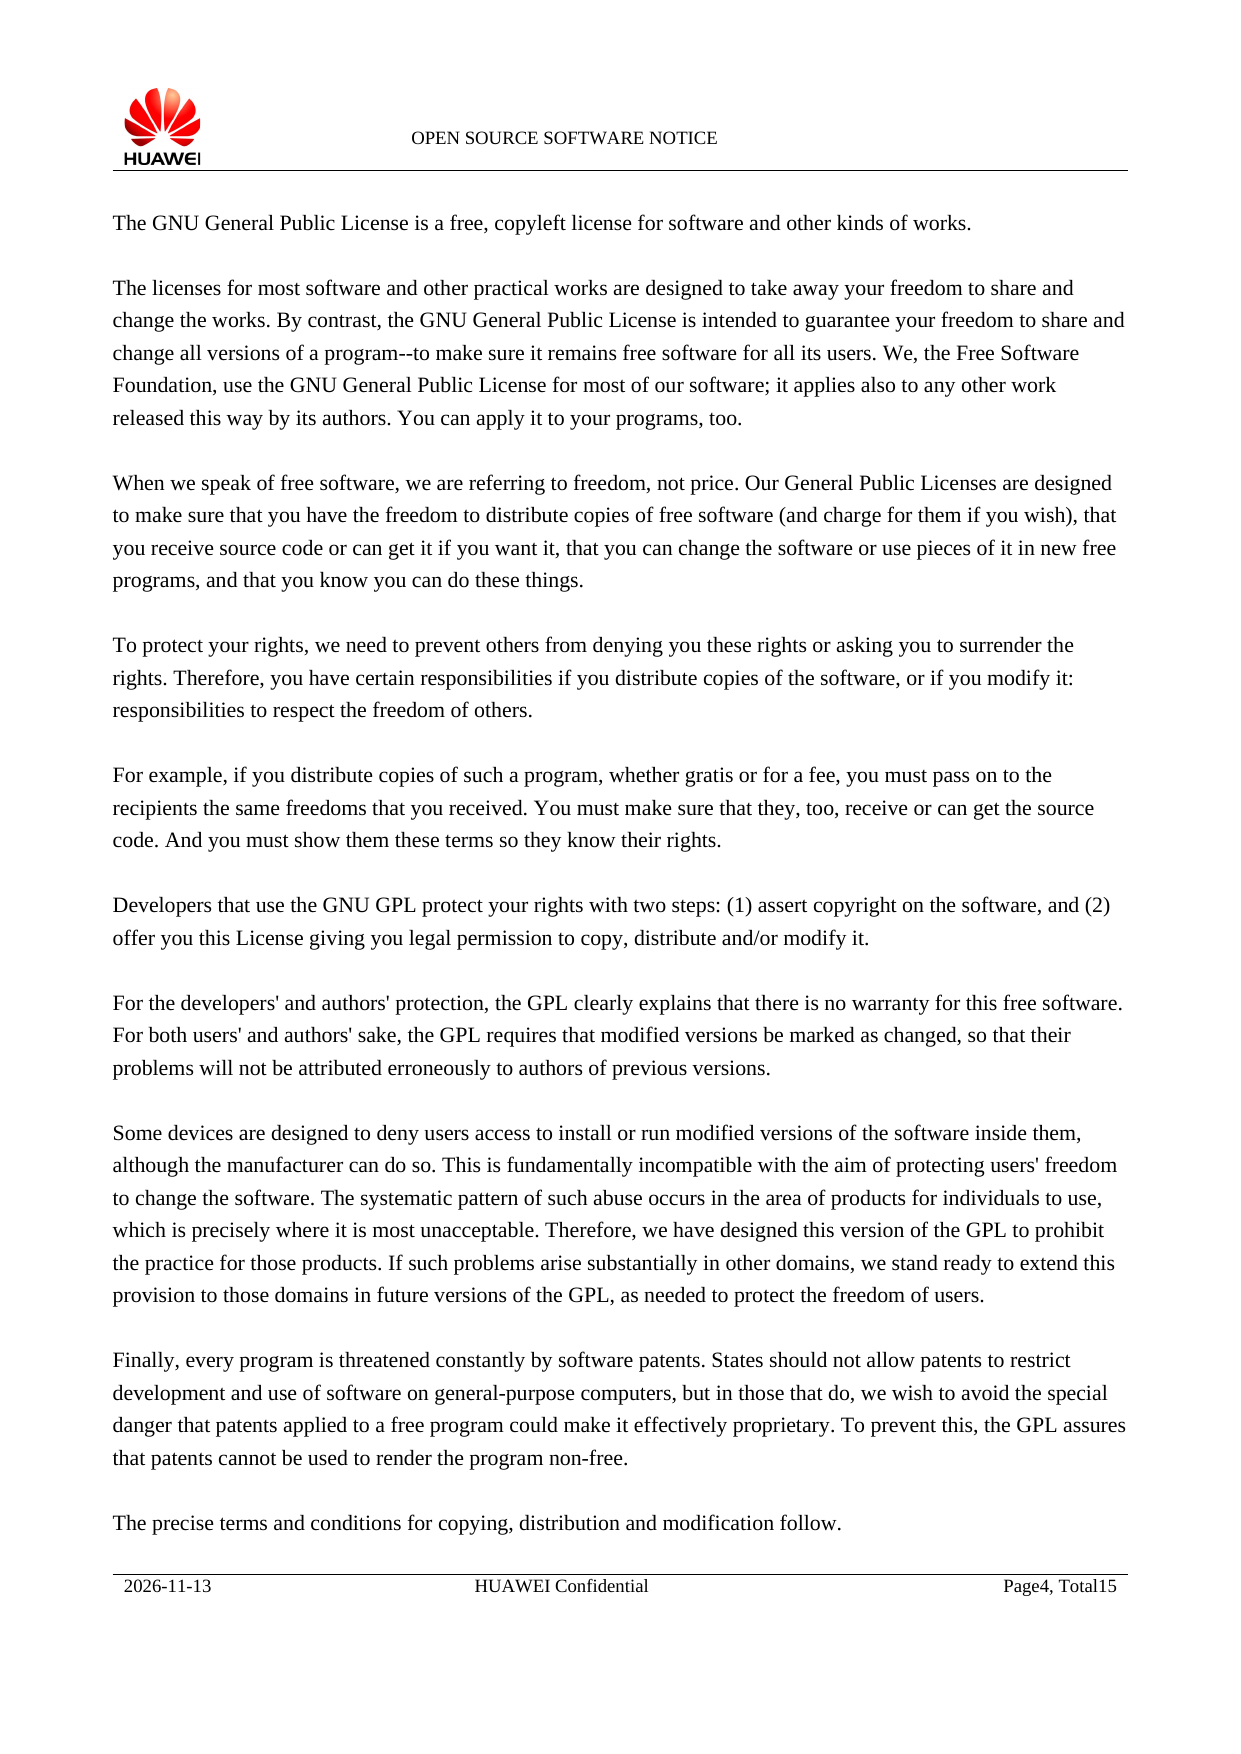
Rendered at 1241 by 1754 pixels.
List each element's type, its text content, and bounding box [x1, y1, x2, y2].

picture [124, 88, 201, 165]
